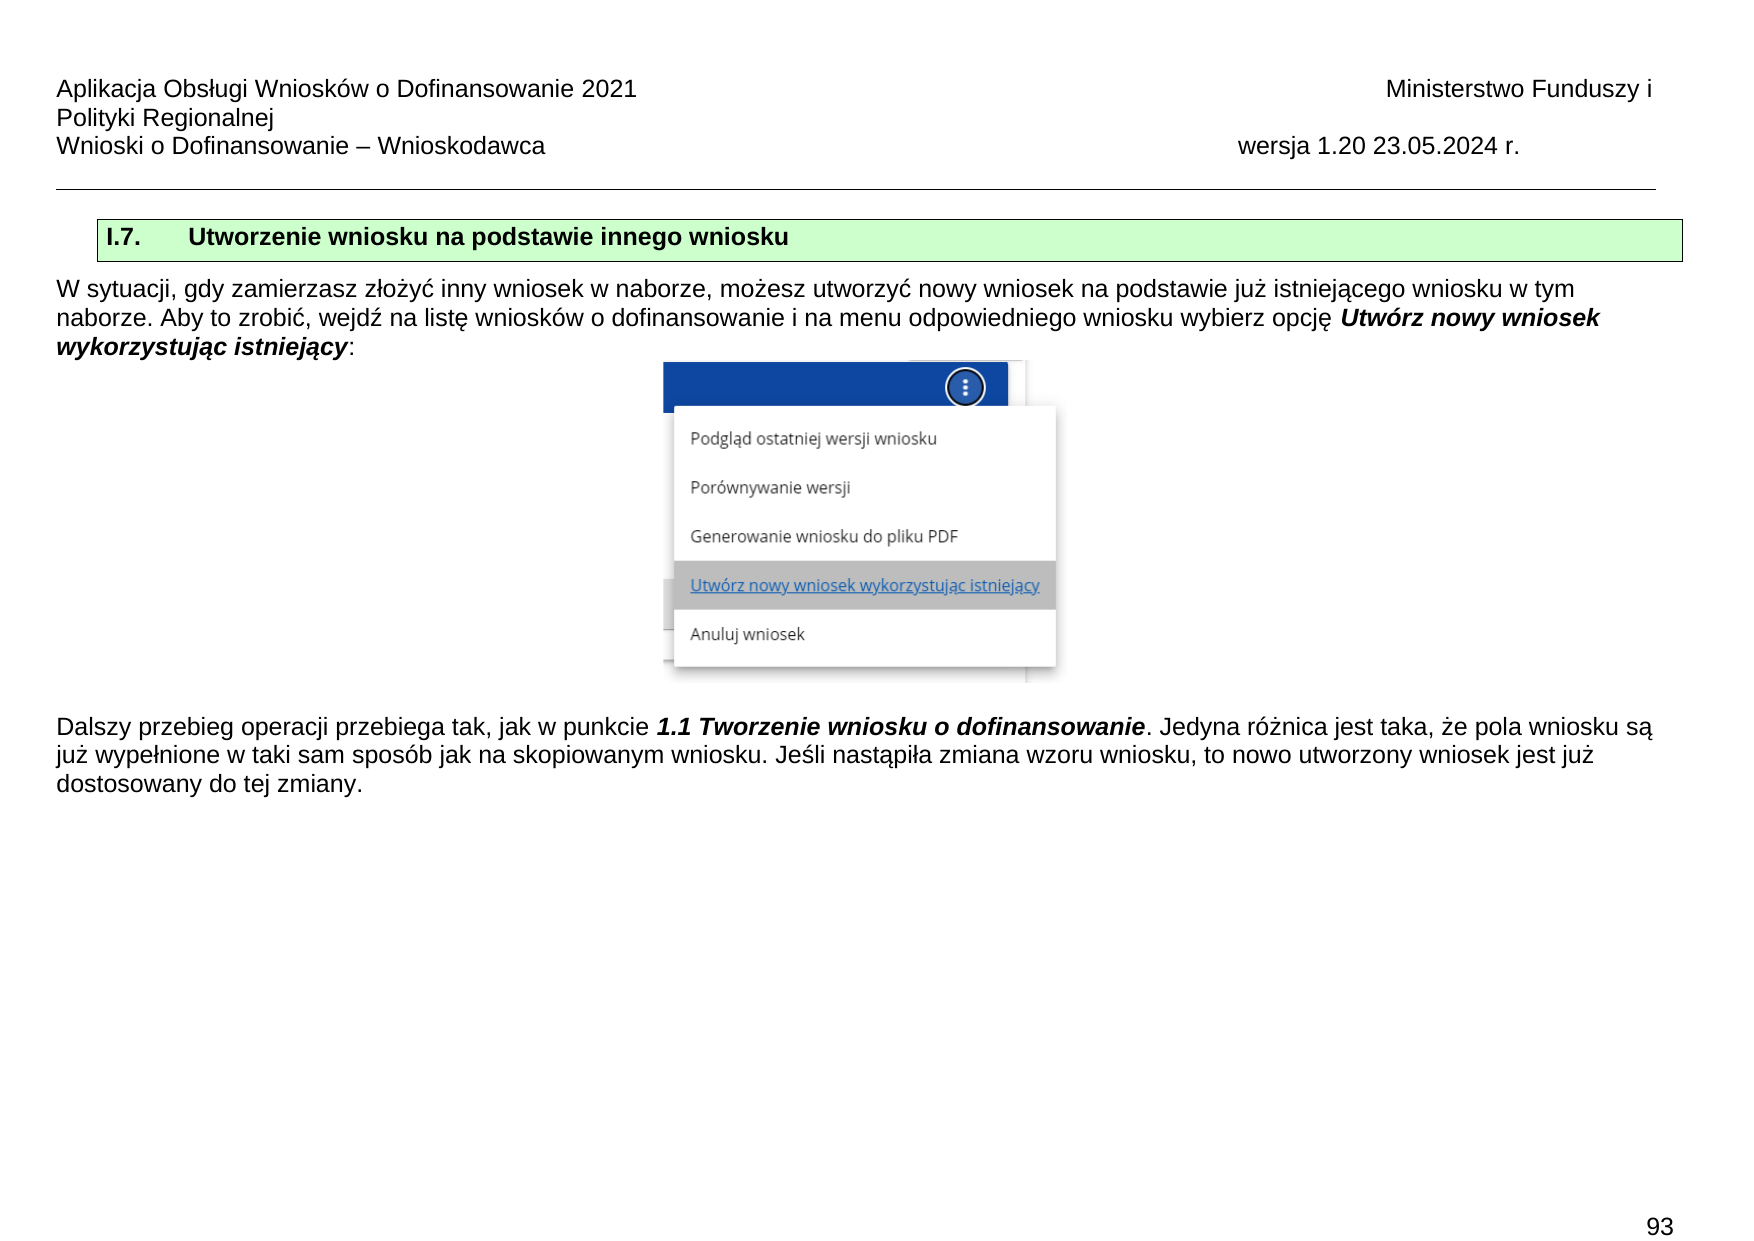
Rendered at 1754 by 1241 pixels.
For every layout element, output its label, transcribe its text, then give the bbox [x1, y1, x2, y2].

picture [663, 360, 1067, 683]
text Dalszy przebieg operacji przebiega tak, jak w punkcie 1.1 Tworzenie wniosku o dofinansowanie. Jedyna różnica jest taka, że pola wniosku są już wypełnione w taki sam sposób jak na skopiowanym wniosku. Jeśli nastąpiła zmiana wzoru wniosku, to nowo utworzony wniosek jest już dostosowany do tej zmiany. [56, 711, 1674, 798]
text W sytuacji, gdy zamierzasz złożyć inny wniosek w naborze, możesz utworzyć nowy wniosek na podstawie już istniejącego wniosku w tym naborze. Aby to zrobić, wejdź na listę wniosków o dofinansowanie i na menu odpowiedniego wniosku wybierz opcję Utwórz nowy wniosek wykorzystując istniejący: [56, 274, 1674, 360]
subtitle Utworzenie wniosku na podstawie innego wniosku [98, 220, 1682, 261]
